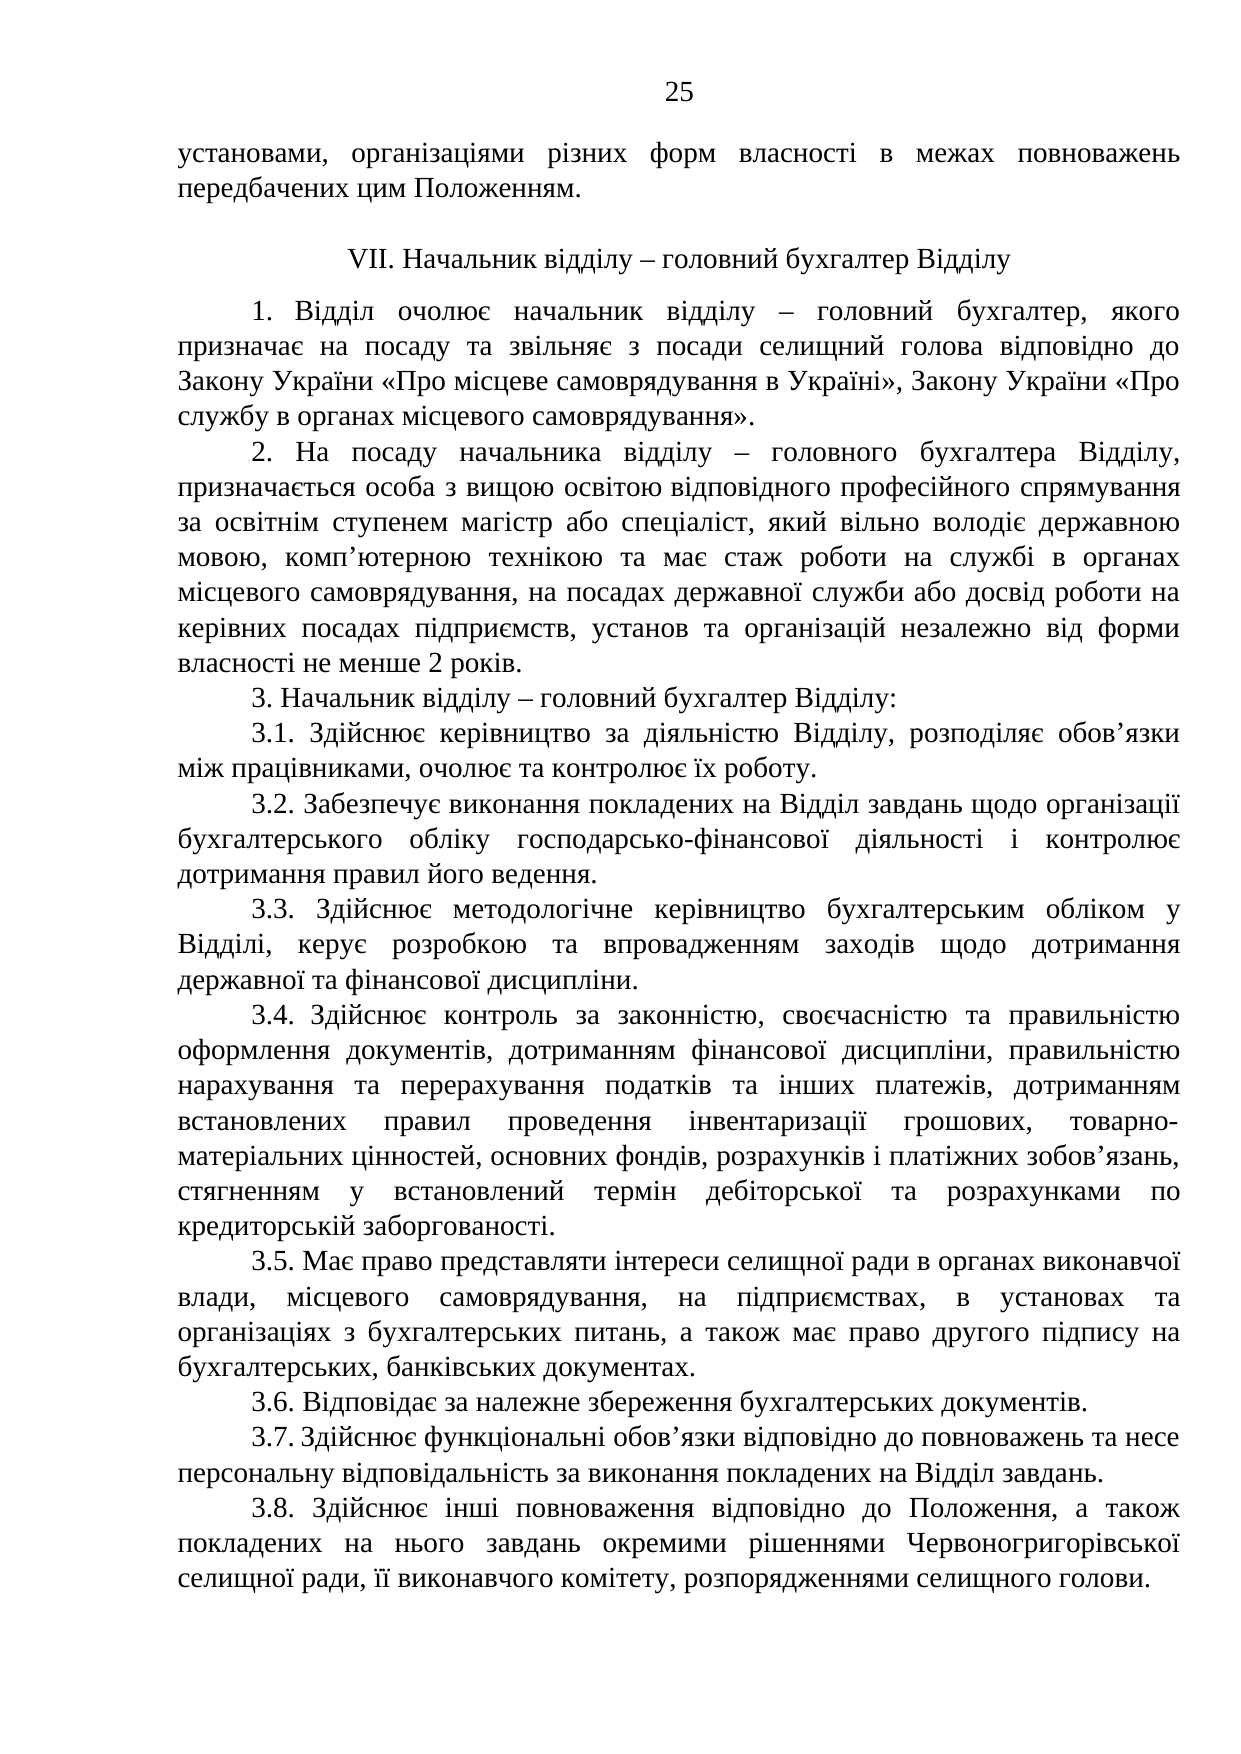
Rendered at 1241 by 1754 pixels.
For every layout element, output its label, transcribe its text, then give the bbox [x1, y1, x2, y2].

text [177, 135, 1181, 204]
text 3.1. Здійснює керівництво за діяльністю Відділу, розподіляє обов’язки між працівниками, очолює та контролює їх роботу. [177, 715, 1181, 784]
text 2. На посаду начальника відділу – головного бухгалтера Відділу, призначається особа з вищою освітою відповідного професійного спрямування за освітнім ступенем магістр або спеціаліст, який вільно володіє державною мовою, комп’ютерною технікою та має стаж роботи на службі в органах місцевого самоврядування, на посадах державної служби або досвід роботи на керівних посадах підприємств, установ та організацій незалежно від форми власності не менше 2 років. [177, 434, 1181, 678]
text 3.7. Здійснює функціональні обов’язки відповідно до повноважень та несе персональну відповідальність за виконання покладених на Відділ завдань. [177, 1419, 1181, 1488]
text 3.6. Відповідає за належне збереження бухгалтерських документів. [177, 1384, 1181, 1418]
text VII. Начальник відділу – головний бухгалтер Відділу [177, 241, 1181, 274]
text 3.4. Здійснює контроль за законністю, своєчасністю та правильністю оформлення документів, дотриманням фінансової дисципліни, правильністю нарахування та перерахування податків та інших платежів, дотриманням встановлених правил проведення інвентаризації грошових, товарно-матеріальних цінностей, основних фондів, розрахунків і платіжних зобов’язань, стягненням у встановлений термін дебіторської та розрахунками по кредиторській заборгованості. [177, 997, 1181, 1242]
text 3. Начальник відділу – головний бухгалтер Відділу: [177, 680, 1181, 714]
text 3.5. Має право представляти інтереси селищної ради в органах виконавчої влади, місцевого самоврядування, на підприємствах, в установах та організаціях з бухгалтерських питань, а також має право другого підпису на бухгалтерських, банківських документах. [177, 1243, 1181, 1383]
text 3.3. Здійснює методологічне керівництво бухгалтерським обліком у Відділі, керує розробкою та впровадженням заходів щодо дотримання державної та фінансової дисципліни. [177, 891, 1181, 995]
text 3.2. Забезпечує виконання покладених на Відділ завдань щодо організації бухгалтерського обліку господарсько-фінансової діяльності і контролює дотримання правил його ведення. [177, 786, 1181, 890]
text 3.8. Здійснює інші повноваження відповідно до Положення, а також покладених на нього завдань окремими рішеннями Червоногригорівської селищної ради, її виконавчого комітету, розпорядженнями селищного голови. [177, 1490, 1181, 1594]
text 1. Відділ очолює начальник відділу – головний бухгалтер, якого призначає на посаду та звільняє з посади селищний голова відповідно до Закону України «Про місцеве самоврядування в Україні», Закону України «Про службу в органах місцевого самоврядування». [177, 293, 1181, 432]
